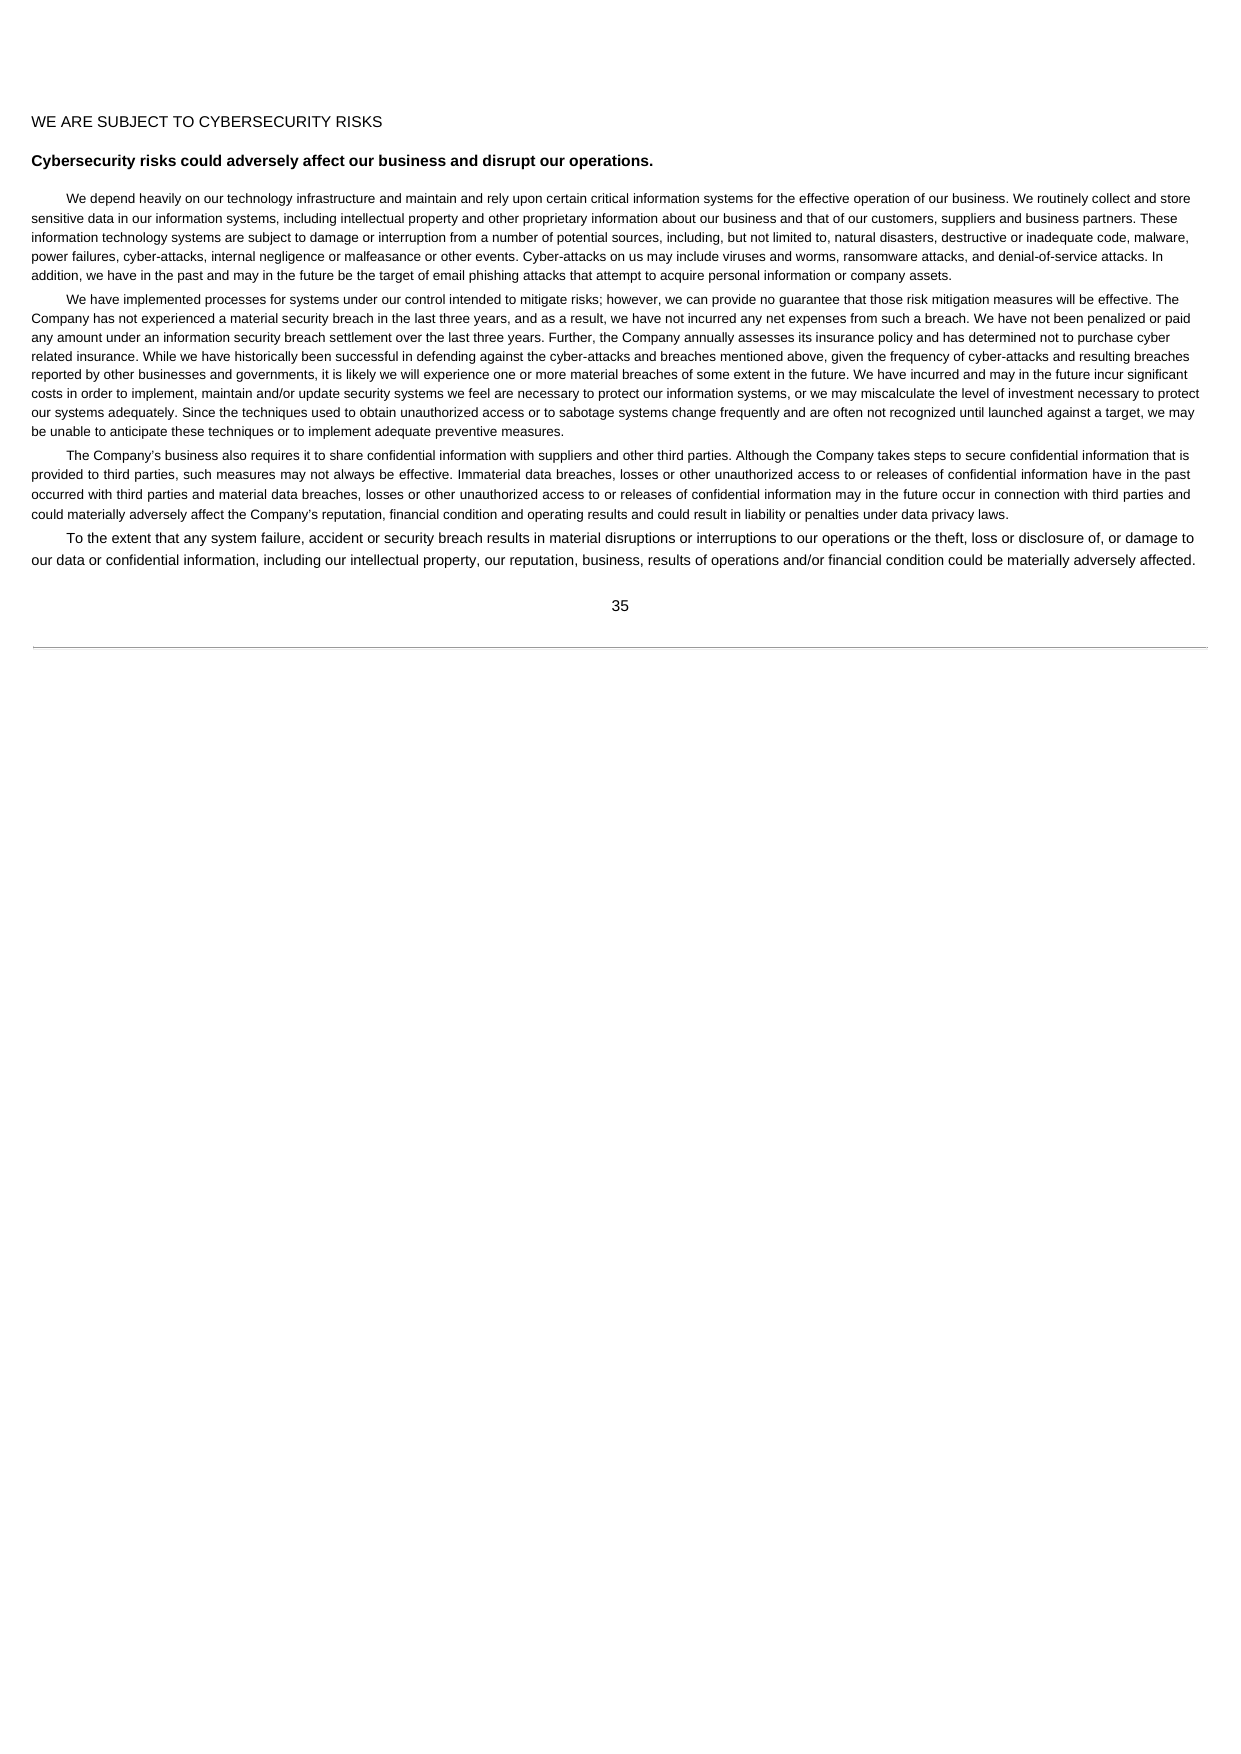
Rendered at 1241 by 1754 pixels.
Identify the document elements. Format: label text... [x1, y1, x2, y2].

text The Company’s business also requires it to share confidential information with suppliers and other third parties. Although the Company takes steps to secure confidential information that is provided to third parties, such measures may not always be effective. Immaterial data breaches, losses or other unauthorized access to or releases of confidential information have in the past occurred with third parties and material data breaches, losses or other unauthorized access to or releases of confidential information may in the future occur in connection with third parties and could materially adversely affect the Company’s reputation, financial condition and operating results and could result in liability or penalties under data privacy laws. [31, 447, 1192, 522]
text We depend heavily on our technology infrastructure and maintain and rely upon certain critical information systems for the effective operation of our business. We routinely collect and store sensitive data in our information systems, including intellectual property and other proprietary information about our business and that of our customers, suppliers and business partners. These information technology systems are subject to damage or interruption from a number of potential sources, including, but not limited to, natural disasters, destructive or inadequate code, malware, power failures, cyber-attacks, internal negligence or malfeasance or other events. Cyber-attacks on us may include viruses and worms, ransomware attacks, and denial-of-service attacks. In addition, we have in the past and may in the future be the target of email phishing attacks that attempt to acquire personal information or company assets. [31, 191, 1205, 283]
text 35 [31, 597, 1209, 615]
text Cybersecurity risks could adversely affect our business and disrupt our operations. [31, 152, 1205, 169]
text WE ARE SUBJECT TO CYBERSECURITY RISKS [31, 113, 1205, 131]
picture [30, 644, 1209, 651]
text We have implemented processes for systems under our control intended to mitigate risks; however, we can provide no guarantee that those risk mitigation measures will be effective. The Company has not experienced a material security breach in the last three years, and as a result, we have not incurred any net expenses from such a breach. We have not been penalized or paid any amount under an information security breach settlement over the last three years. Further, the Company annually assesses its insurance policy and has determined not to purchase cyber related insurance. While we have historically been successful in defending against the cyber-attacks and breaches mentioned above, given the frequency of cyber-attacks and resulting breaches reported by other businesses and governments, it is likely we will experience one or more material breaches of some extent in the future. We have incurred and may in the future incur significant costs in order to implement, maintain and/or update security systems we feel are necessary to protect our information systems, or we may miscalculate the level of investment necessary to protect our systems adequately. Since the techniques used to obtain unauthorized access or to sabotage systems change frequently and are often not recognized until launched against a target, we may be unable to anticipate these techniques or to implement adequate preventive measures. [31, 292, 1203, 439]
text To the extent that any system failure, accident or security breach results in material disruptions or interruptions to our operations or the theft, loss or disclosure of, or damage to our data or confidential information, including our intellectual property, our reputation, business, results of operations and/or financial condition could be materially adversely affected. [31, 530, 1203, 568]
